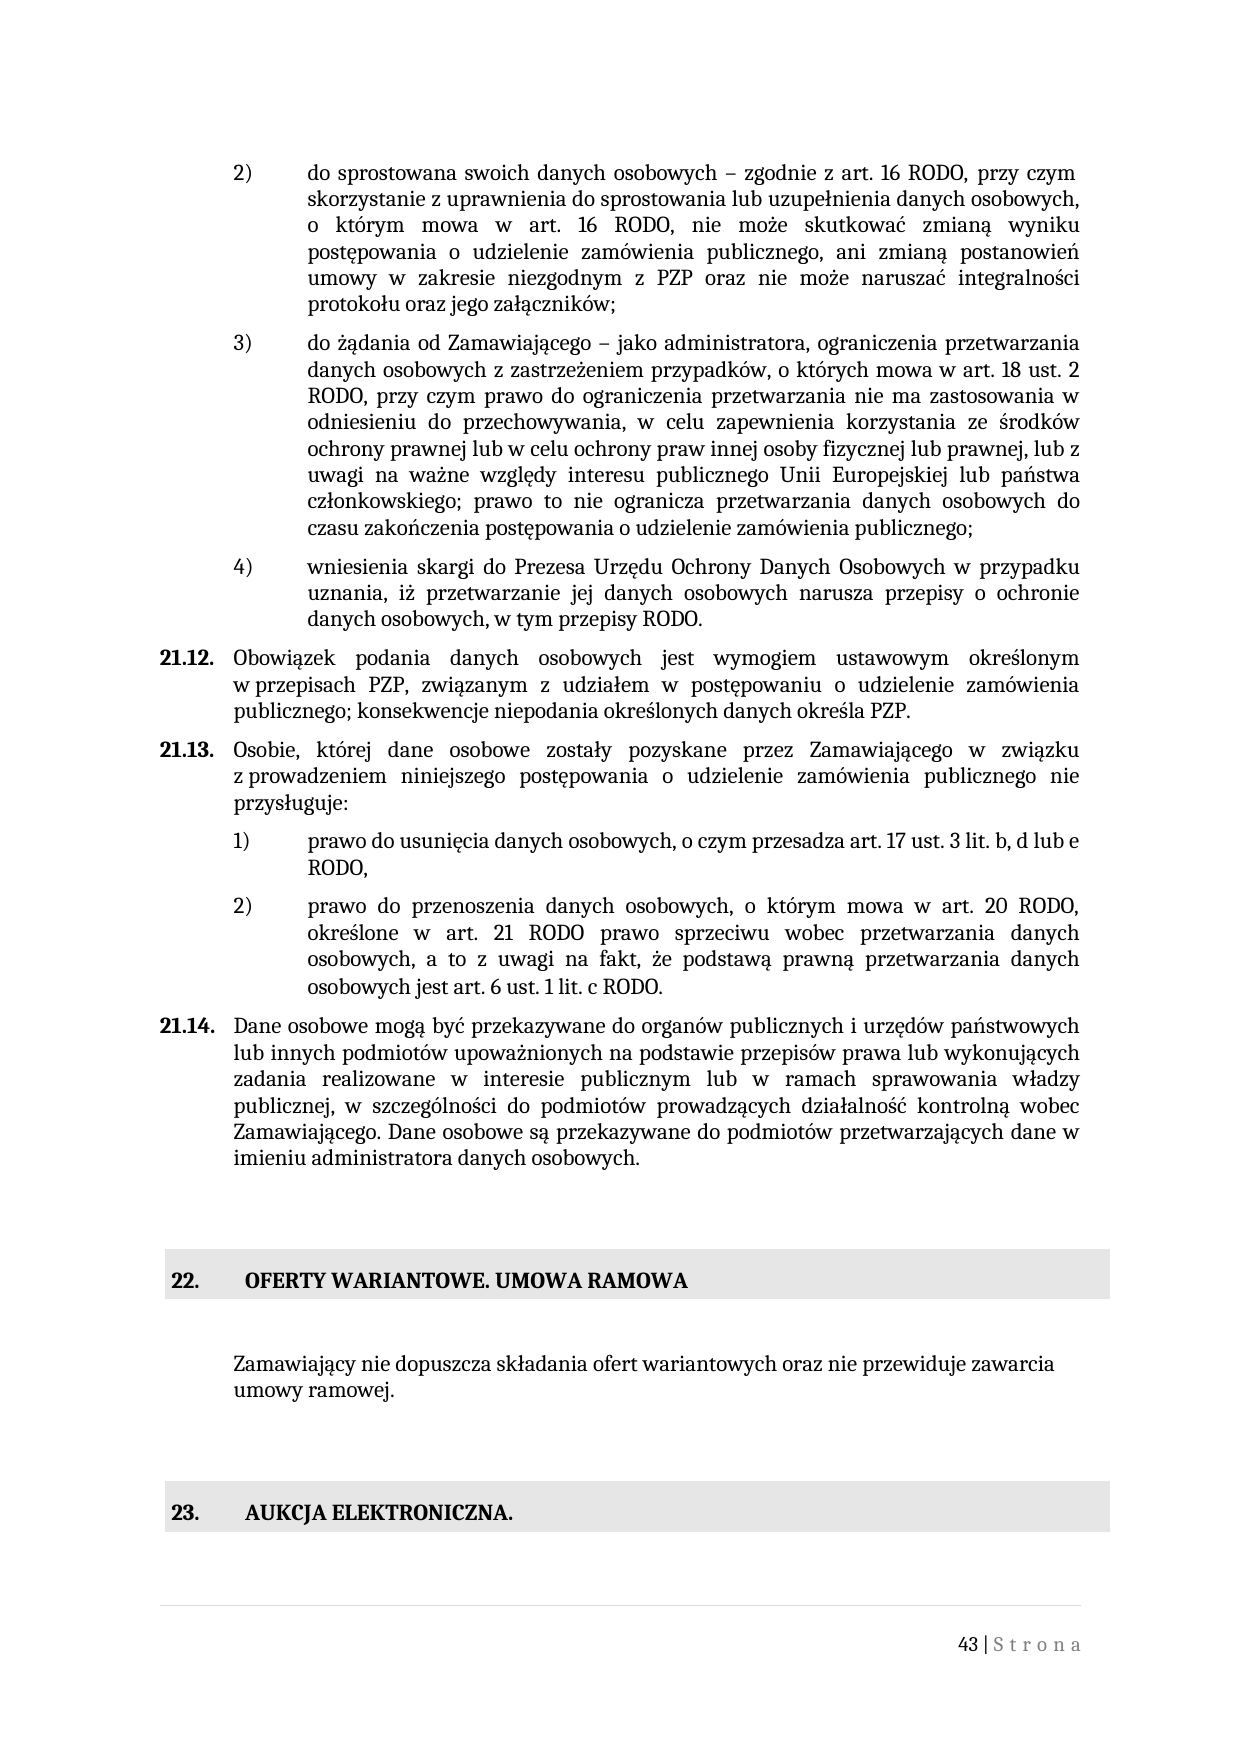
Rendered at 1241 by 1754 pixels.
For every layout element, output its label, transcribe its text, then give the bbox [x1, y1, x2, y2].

table_header 22. OFERTY WARIANTOWE. UMOWA RAMOWA [165, 1249, 1110, 1299]
list prawo do usunięcia danych osobowych, o czym przesadza art. 17 ust. 3 lit. b, d lub e RODO, [233, 828, 1081, 881]
text 2) prawo do przenoszenia danych osobowych, o którym mowa w art. 20 RODO, określone w art. 21 RODO prawo sprzeciwu wobec przetwarzania danych osobowych, a to z uwagi na fakt, że podstawą prawną przetwarzania danych osobowych jest art. 6 ust. 1 lit. c RODO. [233, 893, 1081, 1001]
list do sprostowana swoich danych osobowych – zgodnie z art. 16 RODO, przy czym skorzystanie z uprawnienia do sprostowania lub uzupełnienia danych osobowych, o którym mowa w art. 16 RODO, nie może skutkować zmianą wyniku postępowania o udzielenie zamówienia publicznego, ani zmianą postanowień umowy w zakresie niezgodnym z PZP oraz nie może naruszać integralności protokołu oraz jego załączników; [233, 159, 1081, 318]
list wniesienia skargi do Prezesa Urzędu Ochrony Danych Osobowych w przypadku uznania, iż przetwarzanie jej danych osobowych narusza przepisy o ochronie danych osobowych, w tym przepisy RODO. [233, 553, 1081, 632]
text 21.12. Obowiązek podania danych osobowych jest wymogiem ustawowym określonym w przepisach PZP, związanym z udziałem w postępowaniu o udzielenie zamówienia publicznego; konsekwencje niepodania określonych danych określa PZP. [159, 645, 1081, 724]
list do żądania od Zamawiającego – jako administratora, ograniczenia przetwarzania danych osobowych z zastrzeżeniem przypadków, o których mowa w art. 18 ust. 2 RODO, przy czym prawo do ograniczenia przetwarzania nie ma zastosowania w odniesieniu do przechowywania, w celu zapewnienia korzystania ze środków ochrony prawnej lub w celu ochrony praw innej osoby fizycznej lub prawnej, lub z uwagi na ważne względy interesu publicznego Unii Europejskiej lub państwa członkowskiego; prawo to nie ogranicza przetwarzania danych osobowych do czasu zakończenia postępowania o udzielenie zamówienia publicznego; [233, 330, 1081, 541]
text 21.13. Osobie, której dane osobowe zostały pozyskane przez Zamawiającego w związku z prowadzeniem niniejszego postępowania o udzielenie zamówienia publicznego nie przysługuje: [159, 737, 1081, 816]
table_header 23. AUKCJA ELEKTRONICZNA. [165, 1481, 1110, 1532]
text 21.14. Dane osobowe mogą być przekazywane do organów publicznych i urzędów państwowych lub innych podmiotów upoważnionych na podstawie przepisów prawa lub wykonujących zadania realizowane w interesie publicznym lub w ramach sprawowania władzy publicznej, w szczególności do podmiotów prowadzących działalność kontrolną wobec Zamawiającego. Dane osobowe są przekazywane do podmiotów przetwarzających dane w imieniu administratora danych osobowych. [159, 1013, 1081, 1171]
text Zamawiający nie dopuszcza składania ofert wariantowych oraz nie przewiduje zawarcia umowy ramowej. [233, 1351, 1081, 1403]
